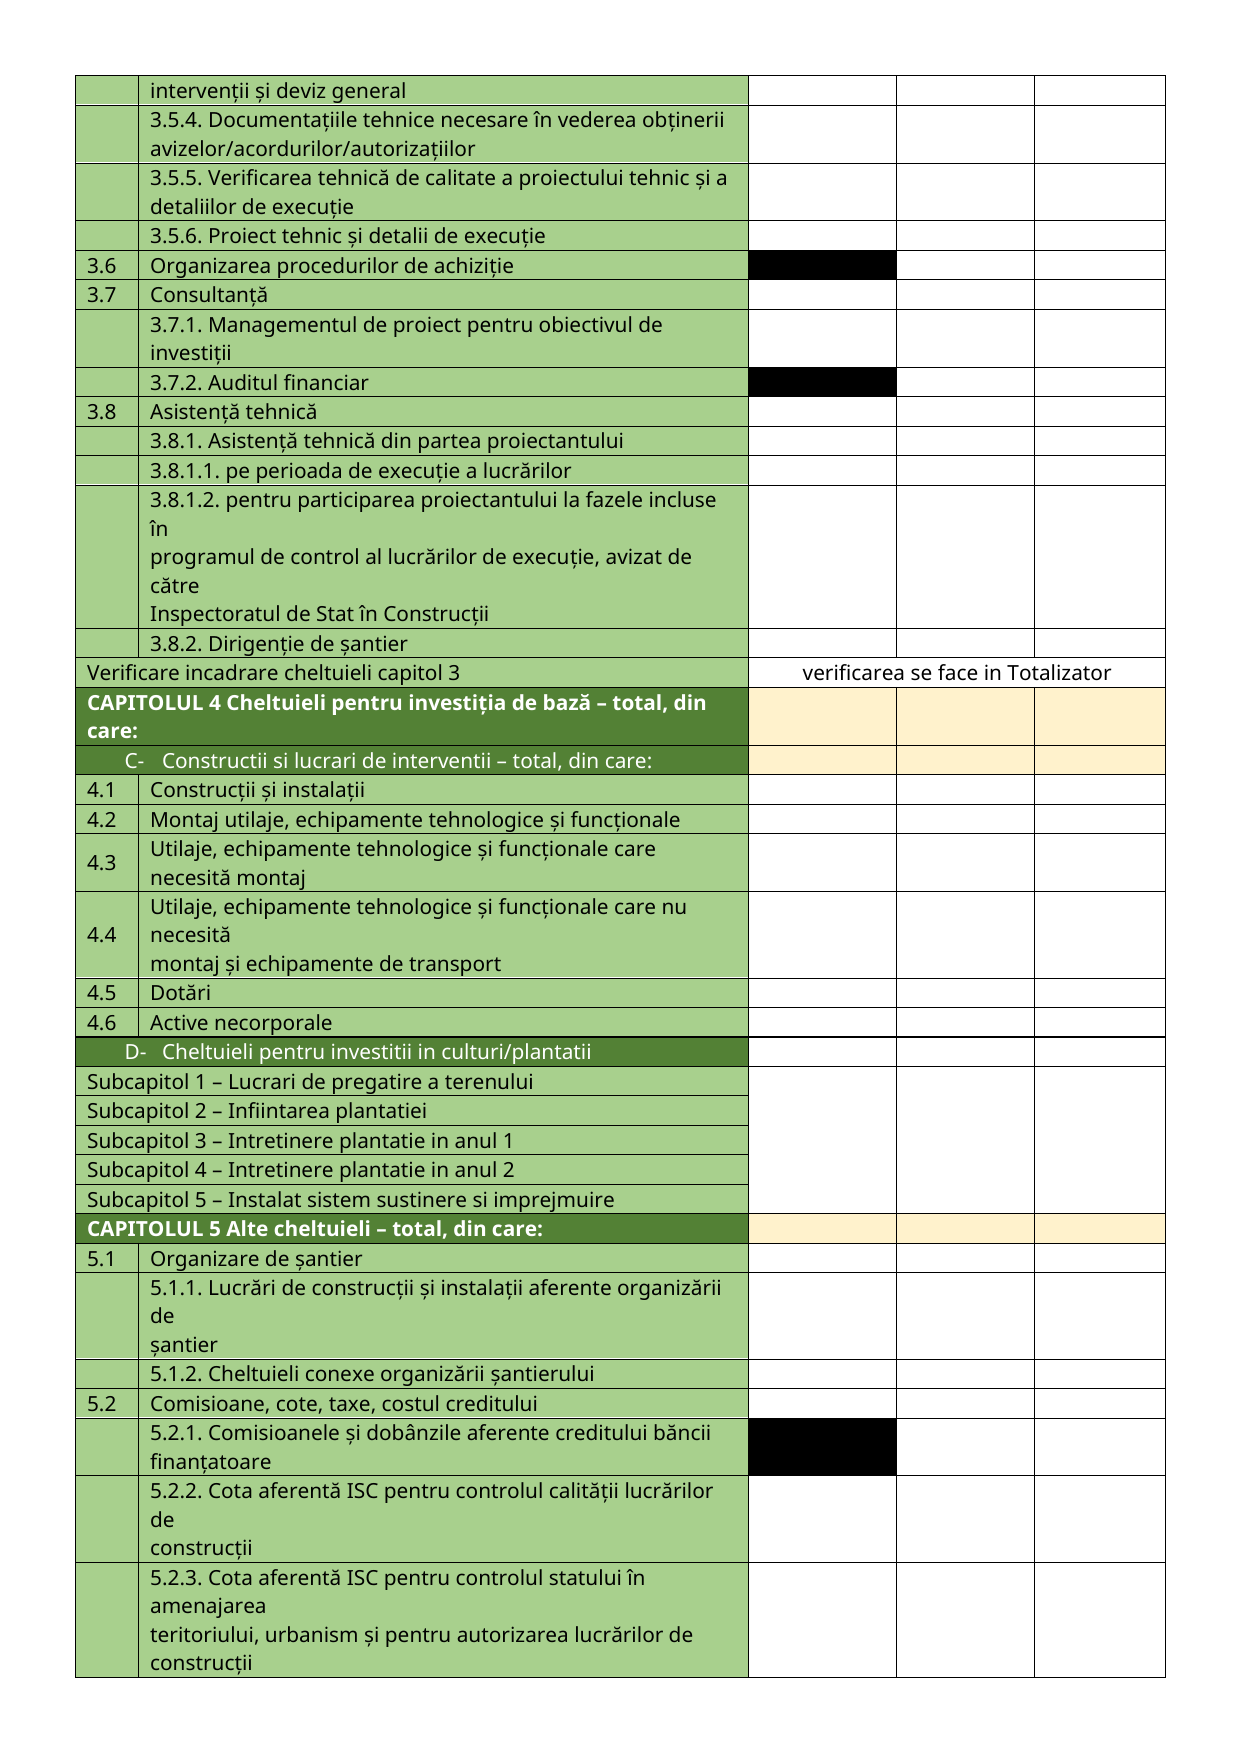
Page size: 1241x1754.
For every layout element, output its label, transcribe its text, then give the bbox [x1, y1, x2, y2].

table_cell [897, 76, 1034, 104]
table_cell 3.5.5. Verificarea tehnică de calitate a proiectului tehnic şi a detaliilor de execuţie [139, 164, 748, 220]
table_cell Utilaje, echipamente tehnologice şi funcţionale care necesită montaj [139, 834, 748, 891]
table_cell [1035, 1038, 1165, 1066]
table_cell [1035, 979, 1165, 1007]
table_cell Organizare de şantier [139, 1244, 748, 1272]
table_cell [897, 1244, 1034, 1272]
table_cell Montaj utilaje, echipamente tehnologice şi funcţionale [139, 805, 748, 833]
table_cell [897, 1273, 1034, 1358]
table_cell [897, 397, 1034, 426]
table_cell [897, 1389, 1034, 1417]
table_cell [749, 251, 896, 279]
table_cell 3.8.1.2. pentru participarea proiectantului la fazele incluse în programul de control al lucrărilor de execuţie, avizat de către Inspectoratul de Stat în Construcţii [139, 486, 748, 628]
table_cell [76, 1360, 138, 1388]
table_cell Comisioane, cote, taxe, costul creditului [139, 1389, 748, 1417]
table_cell [749, 106, 896, 162]
table_cell [1035, 1419, 1165, 1475]
table_cell 4.3 [76, 834, 138, 891]
table_cell [1035, 1273, 1165, 1358]
table_cell [897, 1563, 1034, 1677]
table_cell [897, 221, 1034, 250]
table_cell [749, 1563, 896, 1677]
table_cell [749, 688, 896, 745]
table_cell verificarea se face in Totalizator [749, 658, 1165, 687]
table_cell [749, 1273, 896, 1358]
table_cell Dotări [139, 979, 748, 1007]
table_cell [897, 979, 1034, 1007]
table_cell [897, 427, 1034, 455]
table_cell [76, 456, 138, 484]
table_cell [897, 746, 1034, 774]
table_cell [76, 310, 138, 367]
table_cell [897, 834, 1034, 891]
table_cell [749, 1476, 896, 1562]
table_cell [749, 368, 896, 396]
table_cell 4.6 [76, 1008, 138, 1036]
table_cell [76, 1419, 138, 1475]
table_cell [1035, 629, 1165, 657]
table_cell [897, 629, 1034, 657]
table_cell [1035, 106, 1165, 162]
table_cell [897, 106, 1034, 162]
table_cell [1035, 775, 1165, 804]
table_cell [749, 834, 896, 891]
table_cell [1035, 310, 1165, 367]
table_cell Consultanţă [139, 280, 748, 309]
table_cell 3.8 [76, 397, 138, 426]
table_cell Asistenţă tehnică [139, 397, 748, 426]
table_cell [749, 775, 896, 804]
table_cell 4.2 [76, 805, 138, 833]
table_cell [1035, 486, 1165, 628]
table_cell [749, 280, 896, 309]
table_cell 3.7.1. Managementul de proiect pentru obiectivul de investiţii [139, 310, 748, 367]
table_cell [897, 1476, 1034, 1562]
table_cell Subcapitol 2 – Infiintarea plantatiei [76, 1096, 748, 1125]
table_cell [1035, 1476, 1165, 1562]
table_cell [76, 1273, 138, 1358]
table_cell [897, 1419, 1034, 1475]
table_cell [1035, 746, 1165, 774]
table_cell [1035, 164, 1165, 220]
table_cell [1035, 456, 1165, 484]
table_cell [749, 397, 896, 426]
table_cell 3.8.1.1. pe perioada de execuţie a lucrărilor [139, 456, 748, 484]
table_cell CAPITOLUL 4 Cheltuieli pentru investiţia de bază – total, din care: [76, 688, 748, 745]
table_cell 3.5.6. Proiect tehnic şi detalii de execuţie [139, 221, 748, 250]
table_cell [1035, 368, 1165, 396]
table_cell [76, 427, 138, 455]
table_cell Cheltuieli pentru investitii in culturi/plantatii [76, 1038, 748, 1066]
table_cell Subcapitol 5 – Instalat sistem sustinere si imprejmuire [76, 1185, 748, 1213]
table_cell [76, 106, 138, 162]
table_cell [749, 1008, 896, 1036]
table_cell [897, 1360, 1034, 1388]
table_cell 5.2.3. Cota aferentă ISC pentru controlul statului în amenajarea teritoriului, urbanism şi pentru autorizarea lucrărilor de construcţii [139, 1563, 748, 1677]
table_cell [749, 1038, 896, 1066]
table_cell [139, 76, 748, 104]
table_cell [897, 1008, 1034, 1036]
table_cell [1035, 1008, 1165, 1036]
table_cell [749, 456, 896, 484]
table_cell [749, 164, 896, 220]
table_cell [749, 746, 896, 774]
table_cell [76, 486, 138, 628]
table_cell 5.2.2. Cota aferentă ISC pentru controlul calităţii lucrărilor de construcţii [139, 1476, 748, 1562]
table_cell [76, 1476, 138, 1562]
table_cell [897, 1214, 1034, 1243]
table_cell [749, 310, 896, 367]
table_cell [749, 486, 896, 628]
table_cell [76, 76, 138, 104]
table_cell CAPITOLUL 5 Alte cheltuieli – total, din care: [76, 1214, 748, 1243]
table_cell [897, 251, 1034, 279]
table_cell 4.4 [76, 892, 138, 977]
table_cell [76, 164, 138, 220]
table_cell [76, 629, 138, 657]
table_cell [897, 1038, 1034, 1066]
table_cell [1035, 427, 1165, 455]
table_cell 4.1 [76, 775, 138, 804]
table_cell [1035, 397, 1165, 426]
table_cell 3.6 [76, 251, 138, 279]
table_cell [749, 427, 896, 455]
table_cell Subcapitol 3 – Intretinere plantatie in anul 1 [76, 1126, 748, 1154]
table_cell 3.5.4. Documentaţiile tehnice necesare în vederea obţinerii avizelor/acordurilor/autorizaţiilor [139, 106, 748, 162]
table_cell [1035, 1563, 1165, 1677]
table_cell [749, 1360, 896, 1388]
table_cell [897, 280, 1034, 309]
table_cell Subcapitol 4 – Intretinere plantatie in anul 2 [76, 1155, 748, 1184]
table_cell 5.1 [76, 1244, 138, 1272]
table_cell [1035, 221, 1165, 250]
table_cell [897, 310, 1034, 367]
table_cell Constructii si lucrari de interventii – total, din care: [76, 746, 748, 774]
table_cell Subcapitol 1 – Lucrari de pregatire a terenului [76, 1067, 748, 1095]
table_cell [1035, 251, 1165, 279]
table_cell [1035, 834, 1165, 891]
table_cell [749, 979, 896, 1007]
table_cell [1035, 76, 1165, 104]
table_cell Active necorporale [139, 1008, 748, 1036]
table_cell 3.8.2. Dirigenţie de şantier [139, 629, 748, 657]
table_cell [1035, 688, 1165, 745]
table_cell [76, 221, 138, 250]
table_cell [897, 775, 1034, 804]
table_cell [1035, 1244, 1165, 1272]
table_cell 5.1.1. Lucrări de construcţii şi instalaţii aferente organizării de şantier [139, 1273, 748, 1358]
table_cell [749, 221, 896, 250]
table_cell 5.1.2. Cheltuieli conexe organizării şantierului [139, 1360, 748, 1388]
table_cell [897, 486, 1034, 628]
table_cell [897, 1067, 1034, 1213]
table_cell Utilaje, echipamente tehnologice şi funcţionale care nu necesită montaj şi echipamente de transport [139, 892, 748, 977]
table_cell [1035, 1214, 1165, 1243]
table_cell [897, 456, 1034, 484]
table_cell [897, 805, 1034, 833]
table_cell [749, 1389, 896, 1417]
table_cell 5.2 [76, 1389, 138, 1417]
table_cell [749, 1067, 896, 1213]
table_cell [1035, 1360, 1165, 1388]
table_cell [1035, 280, 1165, 309]
table_cell 3.8.1. Asistenţă tehnică din partea proiectantului [139, 427, 748, 455]
table_cell [1035, 892, 1165, 977]
table_cell 5.2.1. Comisioanele şi dobânzile aferente creditului băncii finanţatoare [139, 1419, 748, 1475]
table_cell 4.5 [76, 979, 138, 1007]
table_cell 3.7.2. Auditul financiar [139, 368, 748, 396]
table_cell Organizarea procedurilor de achiziţie [139, 251, 748, 279]
table_cell [749, 629, 896, 657]
table_cell [749, 76, 896, 104]
table_cell 3.7 [76, 280, 138, 309]
table_cell [1035, 1067, 1165, 1213]
table_cell [749, 805, 896, 833]
table_cell [897, 892, 1034, 977]
table_cell [749, 1214, 896, 1243]
table_cell [1035, 1389, 1165, 1417]
table_cell [76, 1563, 138, 1677]
table_cell [897, 164, 1034, 220]
table_cell [897, 688, 1034, 745]
table_cell [76, 368, 138, 396]
table_cell Verificare incadrare cheltuieli capitol 3 [76, 658, 748, 687]
table_cell [749, 892, 896, 977]
table_cell [897, 368, 1034, 396]
table_cell [1035, 805, 1165, 833]
table_cell [749, 1419, 896, 1475]
table_cell Construcţii şi instalaţii [139, 775, 748, 804]
table_cell [749, 1244, 896, 1272]
